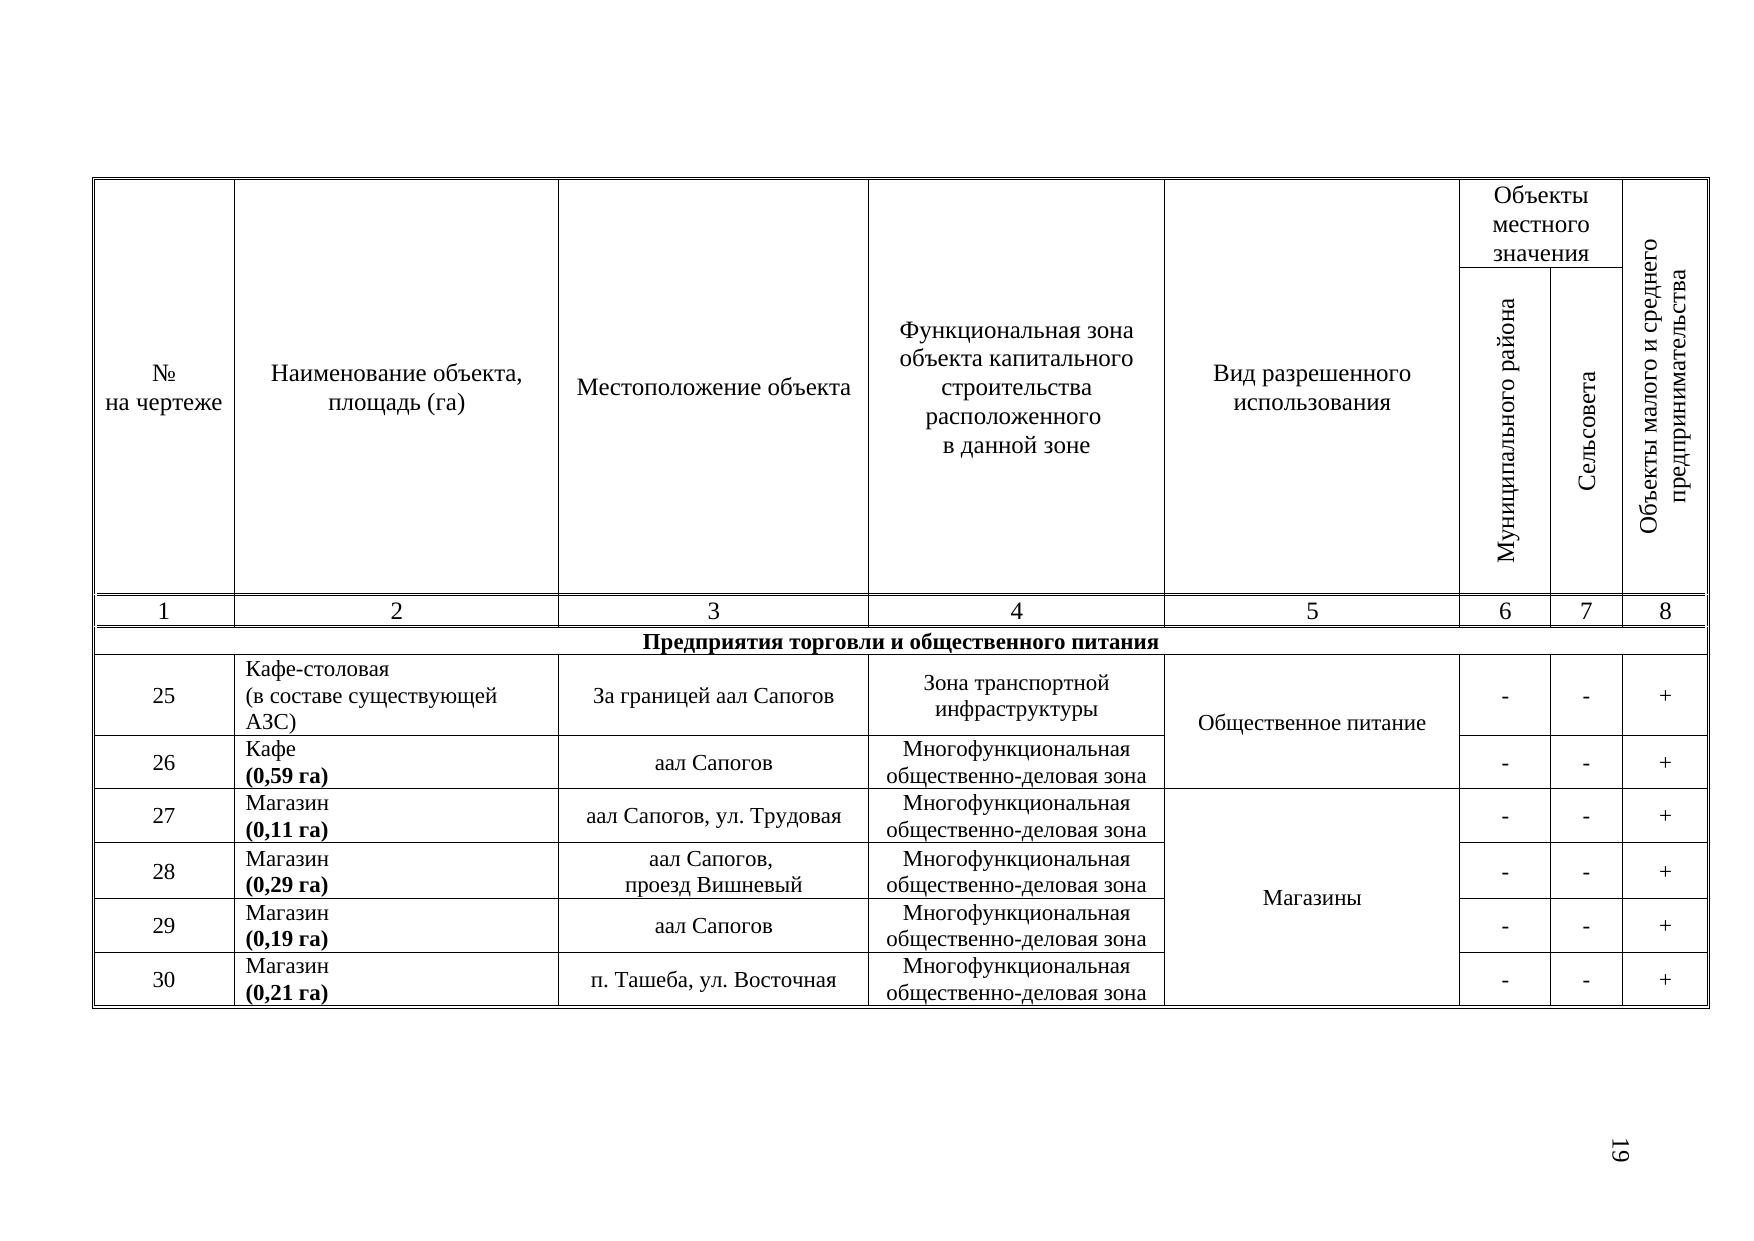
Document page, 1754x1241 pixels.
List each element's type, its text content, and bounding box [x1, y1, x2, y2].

table_cell - [1460, 899, 1550, 952]
table_cell Многофункциональная общественно-деловая зона [869, 736, 1164, 788]
table_cell + [1623, 789, 1707, 842]
table_cell 1 [93, 593, 234, 625]
table_cell 6 [1460, 596, 1550, 625]
table_cell - [1551, 899, 1622, 952]
table_cell аал Сапогов, проезд Вишневый [559, 843, 868, 898]
table_cell 5 [1165, 596, 1459, 625]
table_header Наименование объекта, площадь (га) [235, 180, 558, 593]
table_header Вид разрешенного использования [1165, 180, 1459, 593]
table_cell - [1460, 789, 1550, 842]
table_cell 26 [95, 736, 234, 788]
table_cell - [1460, 953, 1550, 1005]
table_cell Магазин (0,21 га) [235, 953, 558, 1005]
table_cell аал Сапогов, ул. Трудовая [559, 789, 868, 842]
table_cell Магазины [1165, 789, 1459, 1005]
table_cell 7 [1551, 596, 1622, 625]
table_cell Кафе-столовая (в составе существующей АЗС) [235, 655, 558, 734]
table_cell Общественное питание [1165, 655, 1459, 788]
table_cell - [1460, 843, 1550, 898]
table_cell - [1460, 655, 1550, 734]
table_cell - [1551, 736, 1622, 788]
table_cell + [1623, 899, 1707, 952]
table_header Объекты местного значения [1460, 180, 1622, 267]
table_cell - [1551, 789, 1622, 842]
table_cell 8 [1623, 593, 1709, 625]
table_header Объекты малого и среднего предпринимательства [1623, 180, 1707, 593]
table_cell 27 [95, 789, 234, 842]
table_cell Многофункциональная общественно-деловая зона [869, 899, 1164, 952]
table_header Местоположение объекта [559, 180, 868, 593]
table_cell 4 [869, 596, 1164, 625]
table_cell За границей аал Сапогов [559, 655, 868, 734]
table_header № на чертеже [95, 180, 234, 593]
table_cell Многофункциональная общественно-деловая зона [869, 843, 1164, 898]
table_cell - [1551, 655, 1622, 734]
table_cell 25 [95, 655, 234, 734]
table_cell п. Ташеба, ул. Восточная [559, 953, 868, 1005]
table_cell 2 [235, 596, 558, 625]
table_header Функциональная зона объекта капитального строительства расположенного в данной зоне [869, 180, 1164, 593]
table_cell Магазин (0,11 га) [235, 789, 558, 842]
table_cell 28 [95, 843, 234, 898]
table_cell - [1460, 736, 1550, 788]
table_cell + [1623, 655, 1707, 734]
table_cell + [1623, 843, 1707, 898]
table_cell - [1551, 953, 1622, 1005]
table_cell Магазин (0,29 га) [235, 843, 558, 898]
table_cell Кафе (0,59 га) [235, 736, 558, 788]
table_cell - [1551, 843, 1622, 898]
table_cell Зона транспортной инфраструктуры [869, 655, 1164, 734]
table_cell Магазин (0,19 га) [235, 899, 558, 952]
table_cell Многофункциональная общественно-деловая зона [869, 789, 1164, 842]
table_cell Сельсовета [1551, 268, 1622, 593]
table_cell 30 [95, 953, 234, 1005]
table_cell Муниципального района [1460, 268, 1550, 593]
table_cell + [1623, 953, 1707, 1005]
table_cell аал Сапогов [559, 899, 868, 952]
table_cell аал Сапогов [559, 736, 868, 788]
table_cell Предприятия торговли и общественного питания [93, 625, 1709, 654]
table_cell + [1623, 736, 1707, 788]
table_cell Многофункциональная общественно-деловая зона [869, 953, 1164, 1005]
table_cell 29 [95, 899, 234, 952]
table_cell 3 [559, 596, 868, 625]
